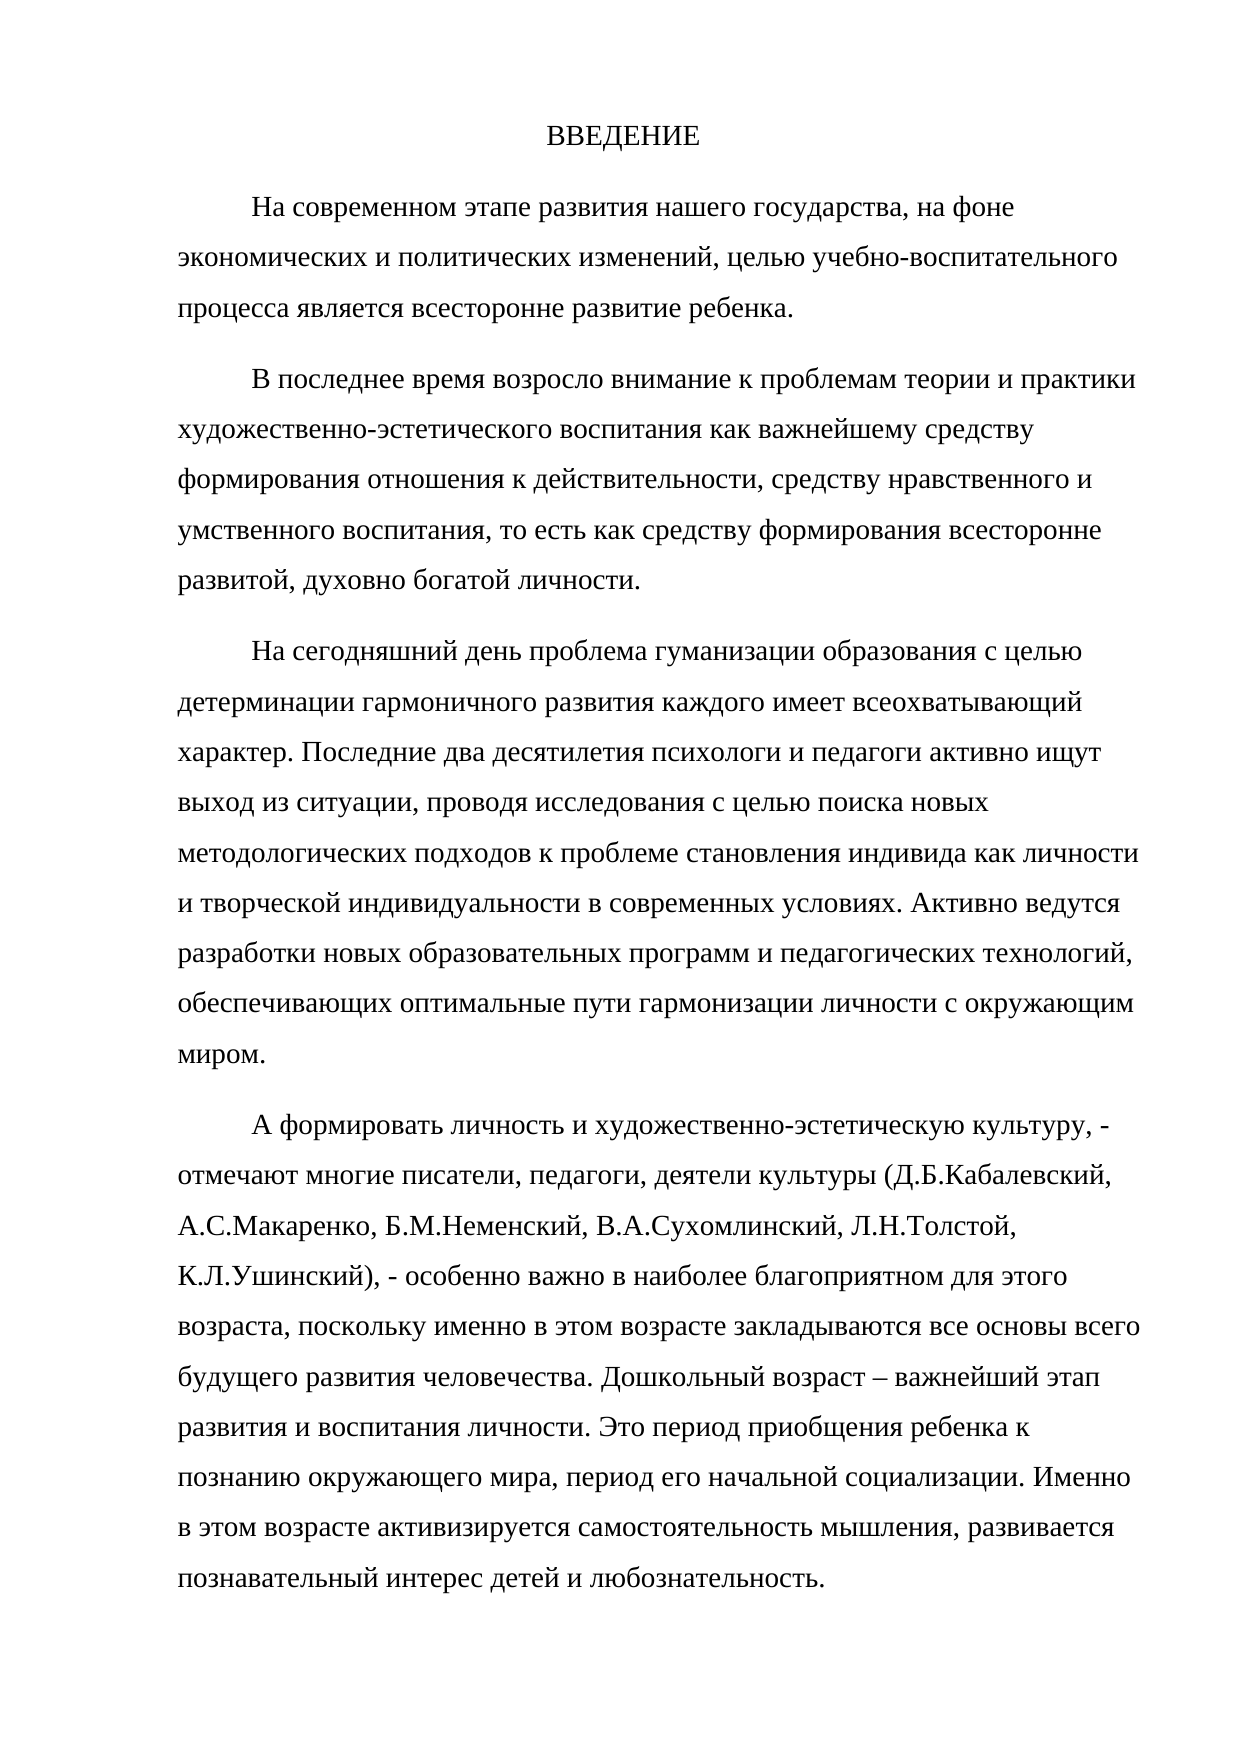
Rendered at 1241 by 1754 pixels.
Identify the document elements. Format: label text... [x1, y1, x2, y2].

text В последнее время возросло внимание к проблемам теории и практики художественно-эстетического воспитания как важнейшему средству формирования отношения к действительности, средству нравственного и умственного воспитания, то есть как средству формирования всесторонне развитой, духовно богатой личности. [177, 361, 1152, 596]
text На сегодняшний день проблема гуманизации образования с целью детерминации гармоничного развития каждого имеет всеохватывающий характер. Последние два десятилетия психологи и педагоги активно ищут выход из ситуации, проводя исследования с целью поиска новых методологических подходов к проблеме становления индивида как личности и творческой индивидуальности в современных условиях. Активно ведутся разработки новых образовательных программ и педагогических технологий, обеспечивающих оптимальные пути гармонизации личности с окружающим миром. [177, 633, 1152, 1069]
text На современном этапе развития нашего государства, на фоне экономических и политических изменений, целью учебно-воспитательного процесса является всесторонне развитие ребенка. [177, 189, 1152, 323]
text А формировать личность и художественно-эстетическую культуру, - отмечают многие писатели, педагоги, деятели культуры (Д.Б.Кабалевский, А.С.Макаренко, Б.М.Неменский, В.А.Сухомлинский, Л.Н.Толстой, К.Л.Ушинский), - особенно важно в наиболее благоприятном для этого возраста, поскольку именно в этом возрасте закладываются все основы всего будущего развития человечества. Дошкольный возраст – важнейший этап развития и воспитания личности. Это период приобщения ребенка к познанию окружающего мира, период его начальной социализации. Именно в этом возрасте активизируется самостоятельность мышления, развивается познавательный интерес детей и любознательность. [177, 1107, 1152, 1593]
text ВВЕДЕНИЕ [546, 118, 1152, 152]
